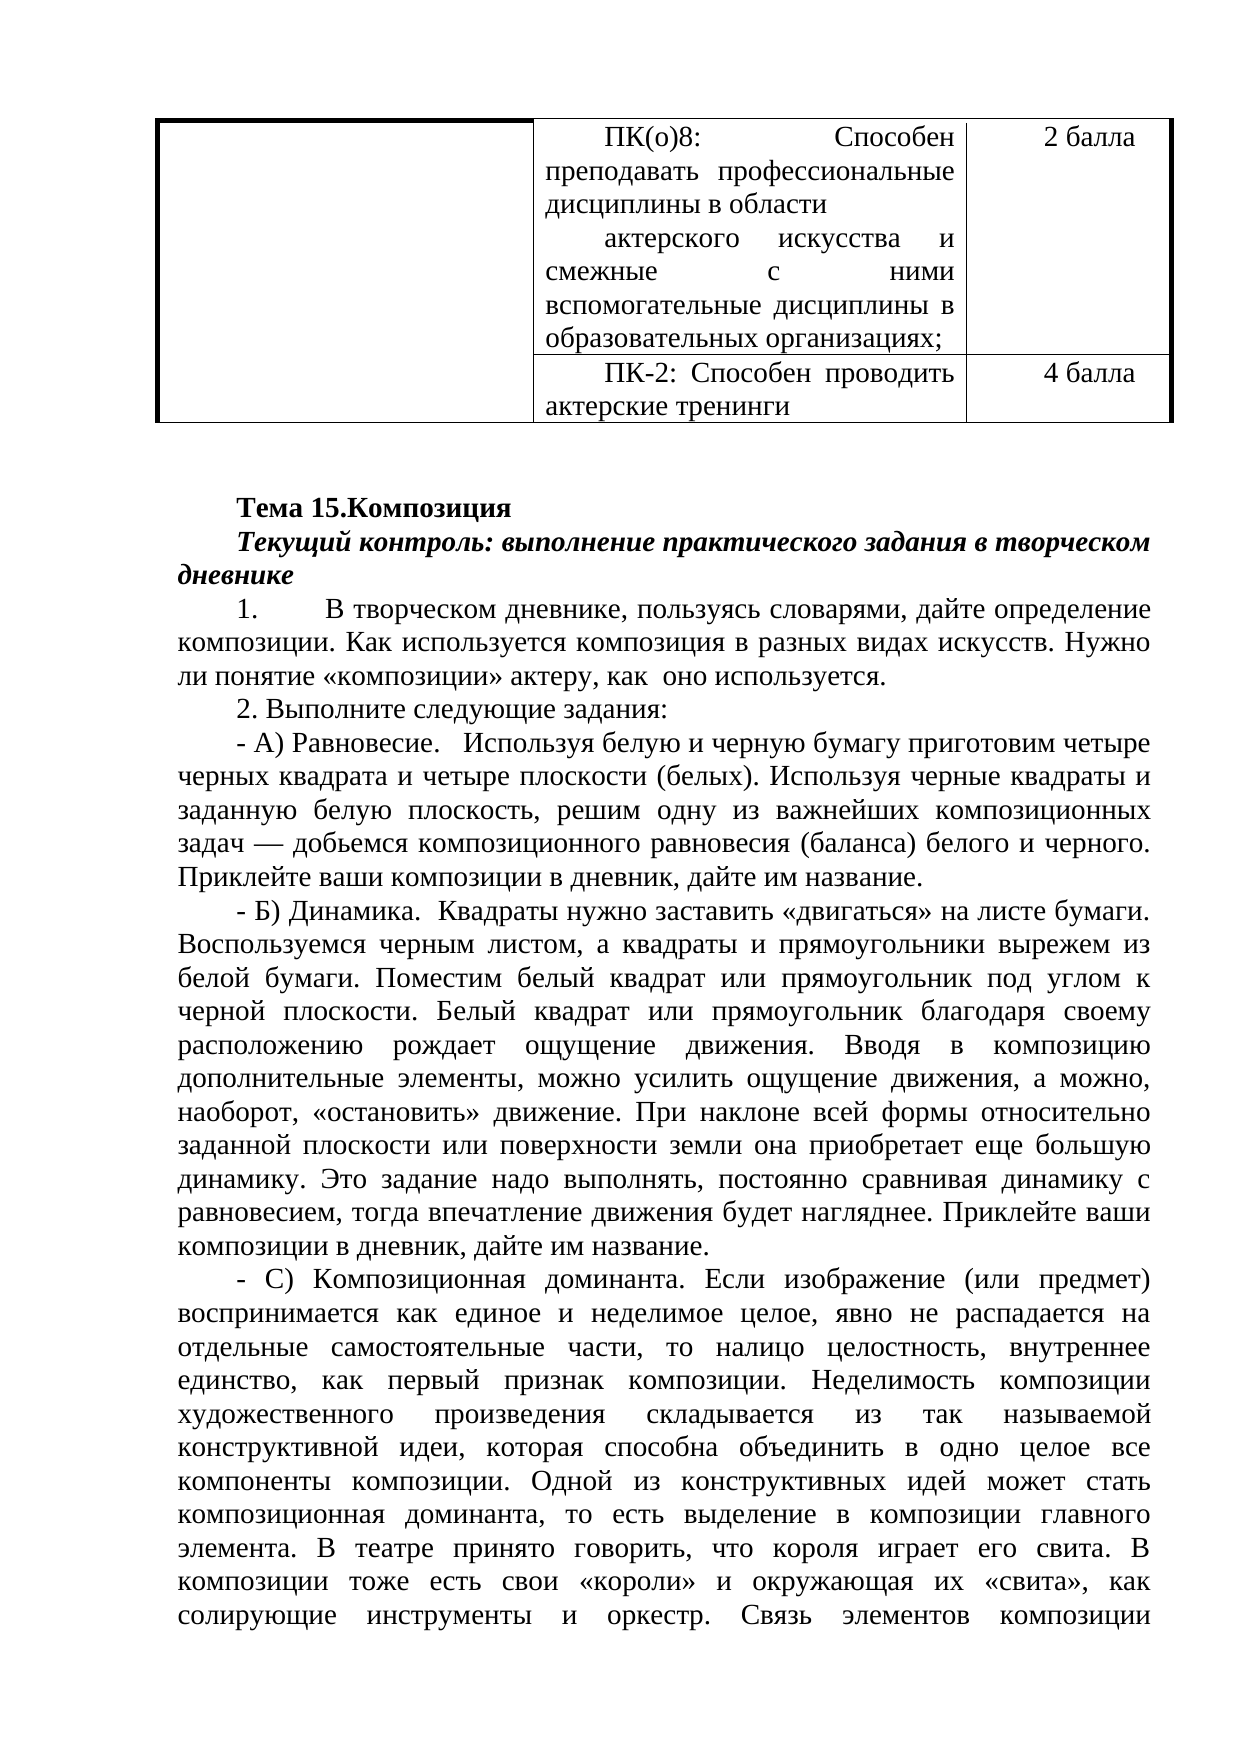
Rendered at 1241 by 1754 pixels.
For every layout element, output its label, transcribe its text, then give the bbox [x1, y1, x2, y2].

text Тема 15.Композиция [177, 490, 1152, 524]
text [177, 1262, 1152, 1631]
text - Б) Динамика. Квадраты нужно заставить «двигаться» на листе бумаги. Воспользуемся черным листом, а квадраты и прямоугольники вырежем из белой бумаги. Поместим белый квадрат или прямоугольник под углом к черной плоскости. Белый квадрат или прямоугольник благодаря своему расположению рождает ощущение движения. Вводя в композицию дополнительные элементы, можно усилить ощущение движения, а можно, наоборот, «остановить» движение. При наклоне всей формы относительно заданной плоскости или поверхности земли она приобретает еще большую динамику. Это задание надо выполнять, постоянно сравнивая динамику с равновесием, тогда впечатление движения будет нагляднее. Приклейте ваши композиции в дневник, дайте им название. [177, 893, 1152, 1262]
table_cell ПК(о)8: Способен преподавать профессиональные дисциплины в области актерского искусства и смежные с ними вспомогательные дисциплины в образовательных организациях; [534, 119, 966, 354]
text 2. Выполните следующие задания: [177, 691, 1152, 725]
table_cell ПК-2: Способен проводить актерские тренинги [534, 355, 966, 422]
text - А) Равновесие. Используя белую и черную бумагу приготовим четыре черных квадрата и четыре плоскости (белых). Используя черные квадраты и заданную белую плоскость, решим одну из важнейших композиционных задач — добьемся композиционного равновесия (баланса) белого и черного. Приклейте ваши композиции в дневник, дайте им название. [177, 725, 1152, 893]
table_cell 4 балла [967, 355, 1169, 422]
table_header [160, 123, 533, 422]
text Текущий контроль: выполнение практического задания в творческом дневнике [177, 524, 1152, 591]
table_cell 2 балла [966, 119, 1169, 354]
text 1. В творческом дневнике, пользуясь словарями, дайте определение композиции. Как используется композиция в разных видах искусств. Нужно ли понятие «композиции» актеру, как оно используется. [177, 591, 1152, 691]
